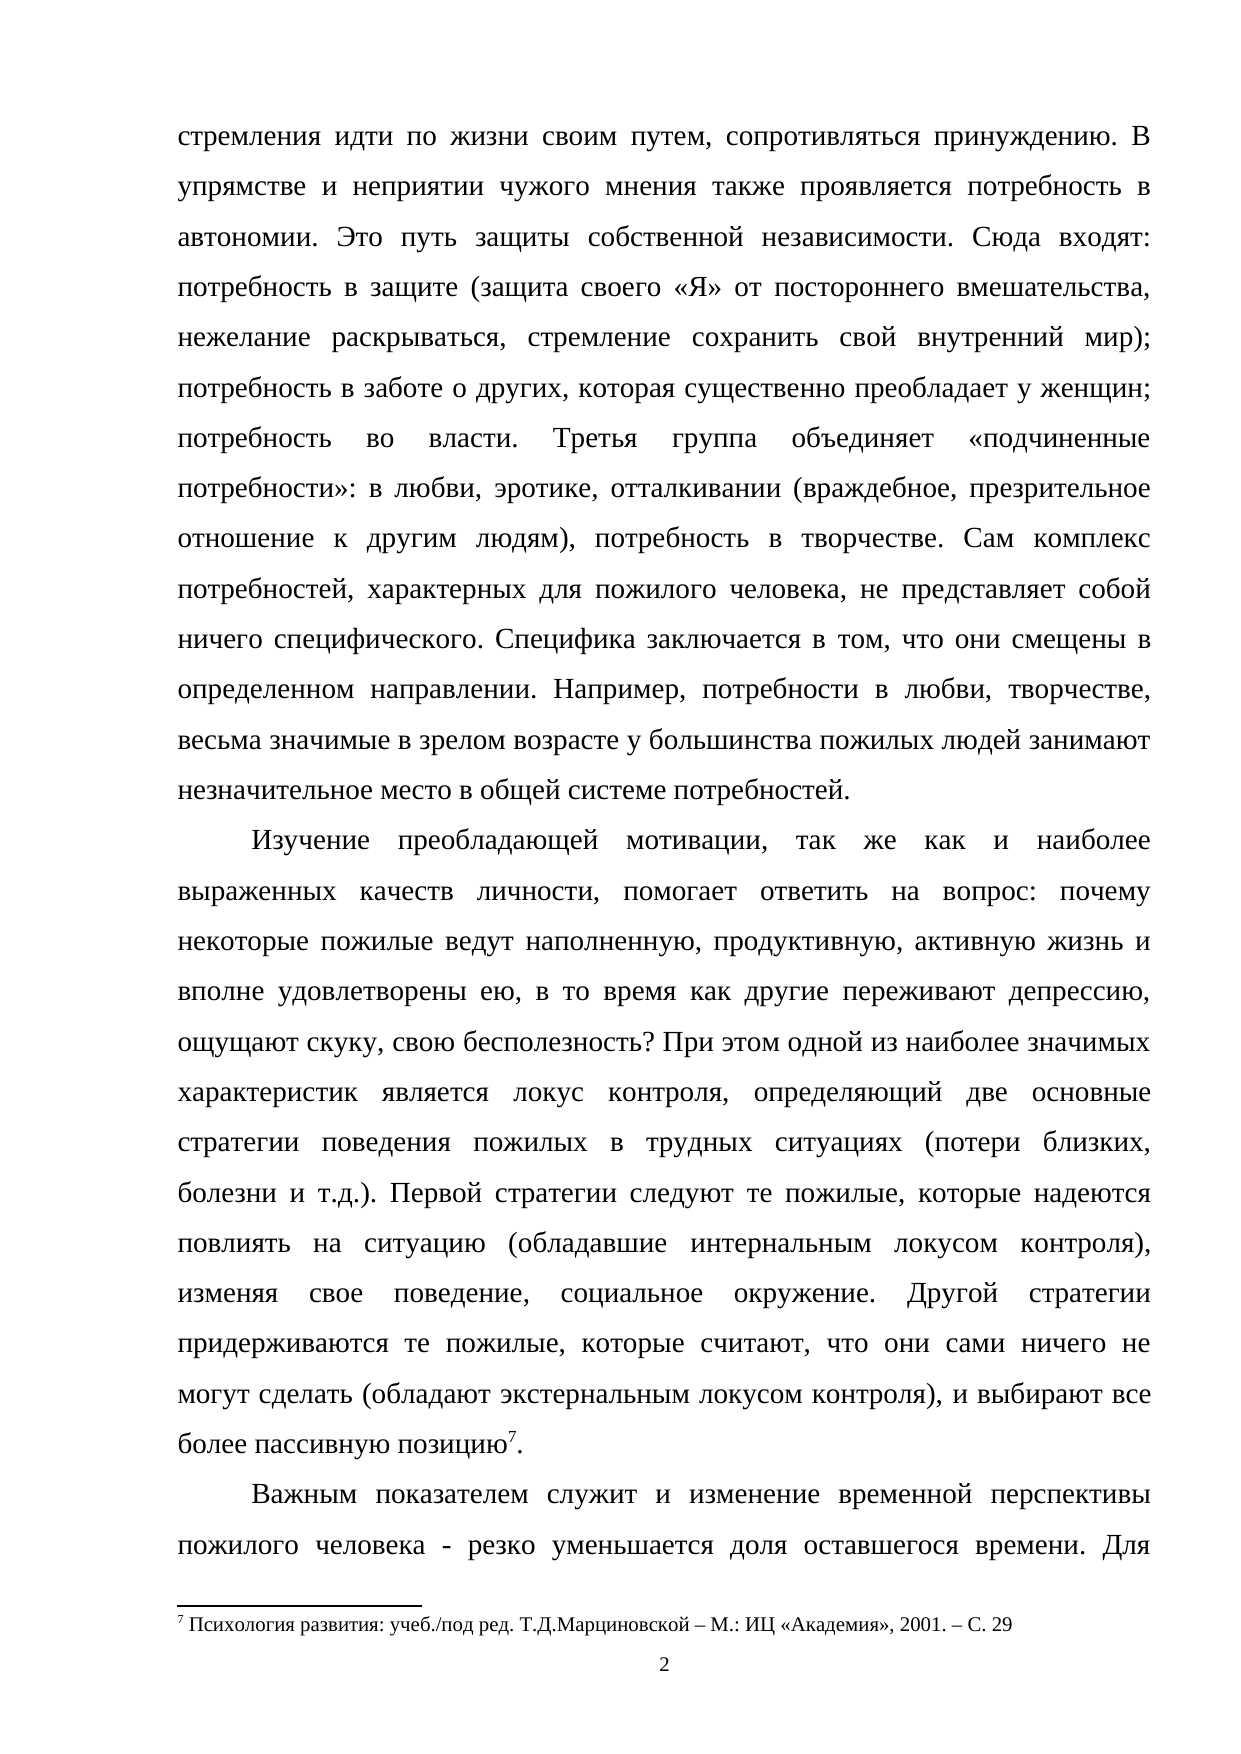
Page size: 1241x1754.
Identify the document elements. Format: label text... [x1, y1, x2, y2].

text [177, 1477, 1152, 1560]
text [177, 118, 1152, 806]
text Изучение преобладающей мотивации, так же как и наиболее выраженных качеств личности, помогает ответить на вопрос: почему некоторые пожилые ведут наполненную, продуктивную, активную жизнь и вполне удовлетворены ею, в то время как другие переживают депрессию, ощущают скуку, свою бесполезность? При этом одной из наиболее значимых характеристик является локус контроля, определяющий две основные стратегии поведения пожилых в трудных ситуациях (потери близких, болезни и т.д.). Первой стратегии следуют те пожилые, которые надеются повлиять на ситуацию (обладавшие интернальным локусом контроля), изменяя свое поведение, социальное окружение. Другой стратегии придерживаются те пожилые, которые считают, что они сами ничего не могут сделать (обладают экстернальным локусом контроля), и выбирают все более пассивную позицию. [177, 822, 1152, 1460]
